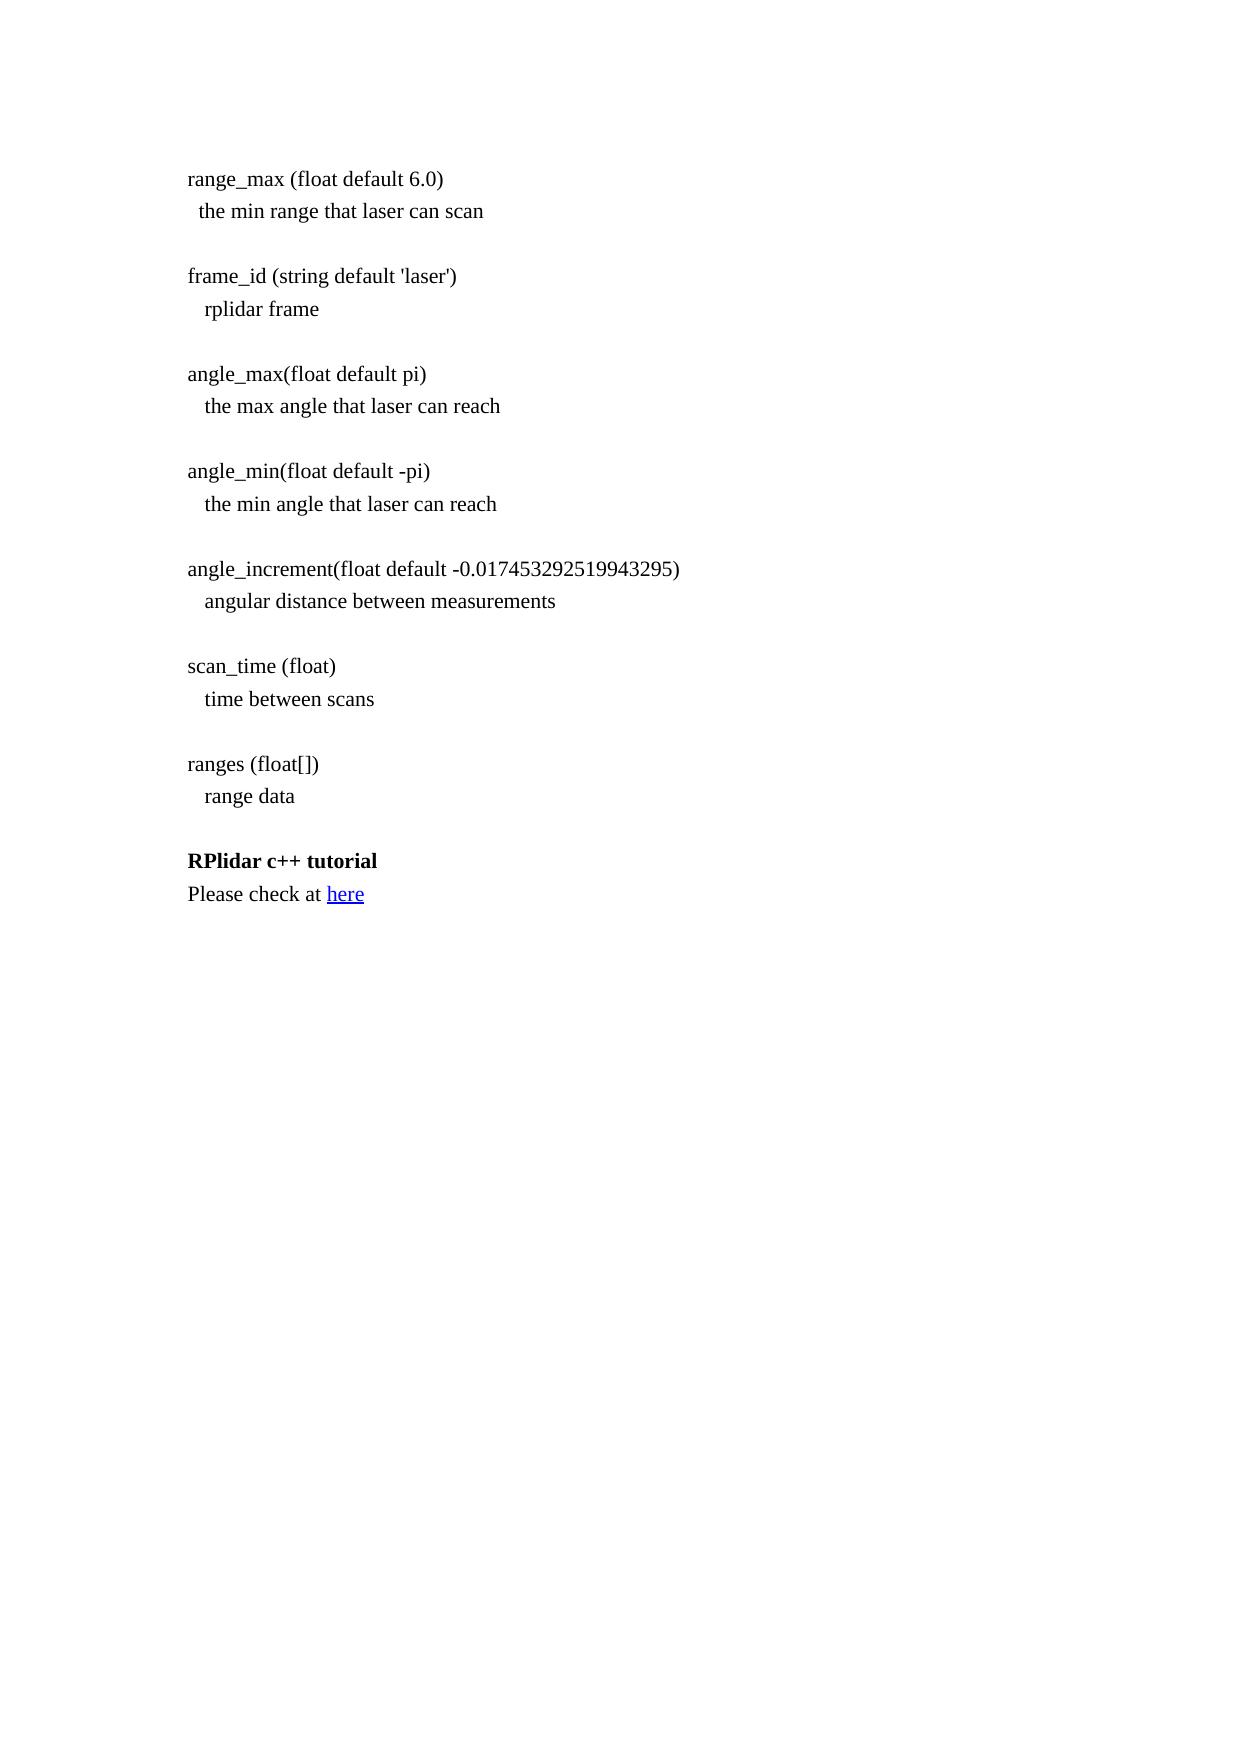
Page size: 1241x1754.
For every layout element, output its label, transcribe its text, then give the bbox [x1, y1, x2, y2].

text angle_increment(float default -0.017453292519943295) [187, 552, 1053, 584]
text scan_time (float) [187, 649, 1053, 682]
text the max angle that laser can reach [187, 389, 1053, 422]
text time between scans [187, 682, 1053, 714]
text RPlidar c++ tutorial [187, 844, 1053, 877]
text angle_max(float default pi) [187, 357, 1053, 389]
text the min angle that laser can reach [187, 487, 1053, 519]
text angular distance between measurements [187, 584, 1053, 617]
text rplidar frame [187, 292, 1053, 324]
text ranges (float[]) [187, 747, 1053, 779]
text range_max (float default 6.0) [187, 162, 1053, 194]
text the min range that laser can scan [187, 194, 1053, 227]
text range data [187, 779, 1053, 812]
text angle_min(float default -pi) [187, 454, 1053, 487]
text frame_id (string default 'laser') [187, 259, 1053, 292]
text Please check at here [187, 877, 1053, 909]
